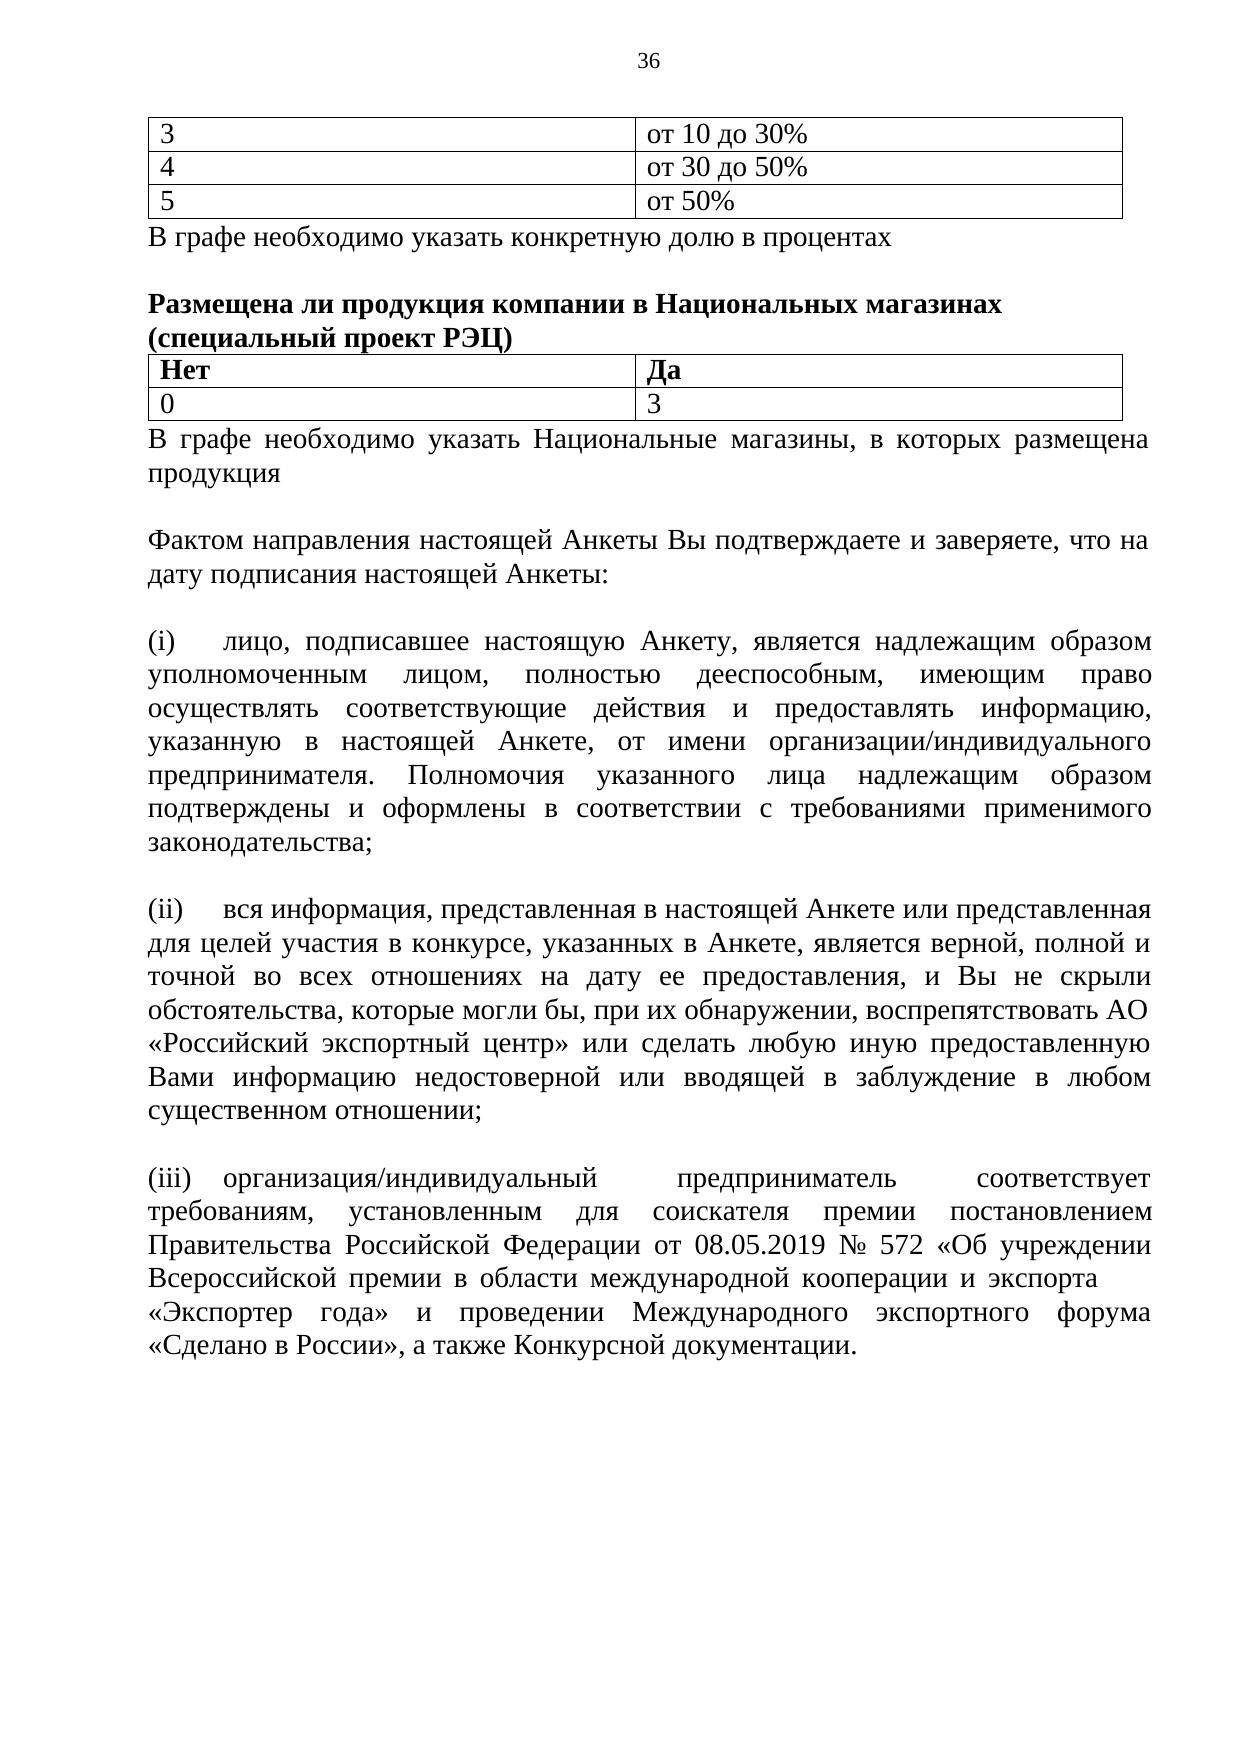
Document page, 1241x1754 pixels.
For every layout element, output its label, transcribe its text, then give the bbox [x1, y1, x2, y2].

text «Экспортер года» и проведении Международного экспортного форума «Сделано в России», а также Конкурсной документации. [148, 1294, 1151, 1361]
table_cell от 30 до 50% [636, 152, 1122, 184]
table_header от 10 до 30% [636, 118, 1122, 151]
text В графе необходимо указать Национальные магазины, в которых размещена продукция [148, 422, 1184, 489]
table_cell 3 [636, 388, 1122, 420]
list лицо, подписавшее настоящую Анкету, является надлежащим образом уполномоченным лицом, полностью дееспособным, имеющим право осуществлять соответствующие действия и предоставлять информацию, указанную в настоящей Анкете, от имени организации/индивидуального предпринимателя. Полномочия указанного лица надлежащим образом подтверждены и оформлены в соответствии с требованиями применимого законодательства; [148, 623, 1152, 858]
text В графе необходимо указать конкретную долю в процентах [148, 219, 1184, 253]
table_cell от 50% [636, 185, 1122, 218]
text «Российский экспортный центр» или сделать любую иную предоставленную Вами информацию недостоверной или вводящей в заблуждение в любом существенном отношении; [148, 1025, 1151, 1126]
subtitle Размещена ли продукция компании в Национальных магазинах (специальный проект РЭЦ) [148, 286, 1184, 353]
table_cell 4 [149, 152, 635, 184]
table_cell 0 [149, 388, 635, 420]
table_header 3 [149, 118, 635, 151]
table_cell 5 [149, 185, 635, 218]
table_header Да [636, 355, 1122, 387]
table_header Нет [149, 355, 635, 387]
list организация/индивидуальный предприниматель соответствует требованиям, установленным для соискателя премии постановлением Правительства Российской Федерации от 08.05.2019 № 572 «Об учреждении Всероссийской премии в области международной кооперации и экспорта [148, 1160, 1153, 1294]
text Фактом направления настоящей Анкеты Вы подтверждаете и заверяете, что на дату подписания настоящей Анкеты: [148, 522, 1184, 589]
list вся информация, представленная в настоящей Анкете или представленная для целей участия в конкурсе, указанных в Анкете, является верной, полной и точной во всех отношениях на дату ее предоставления, и Вы не скрыли обстоятельства, которые могли бы, при их обнаружении, воспрепятствовать АО [148, 891, 1152, 1025]
